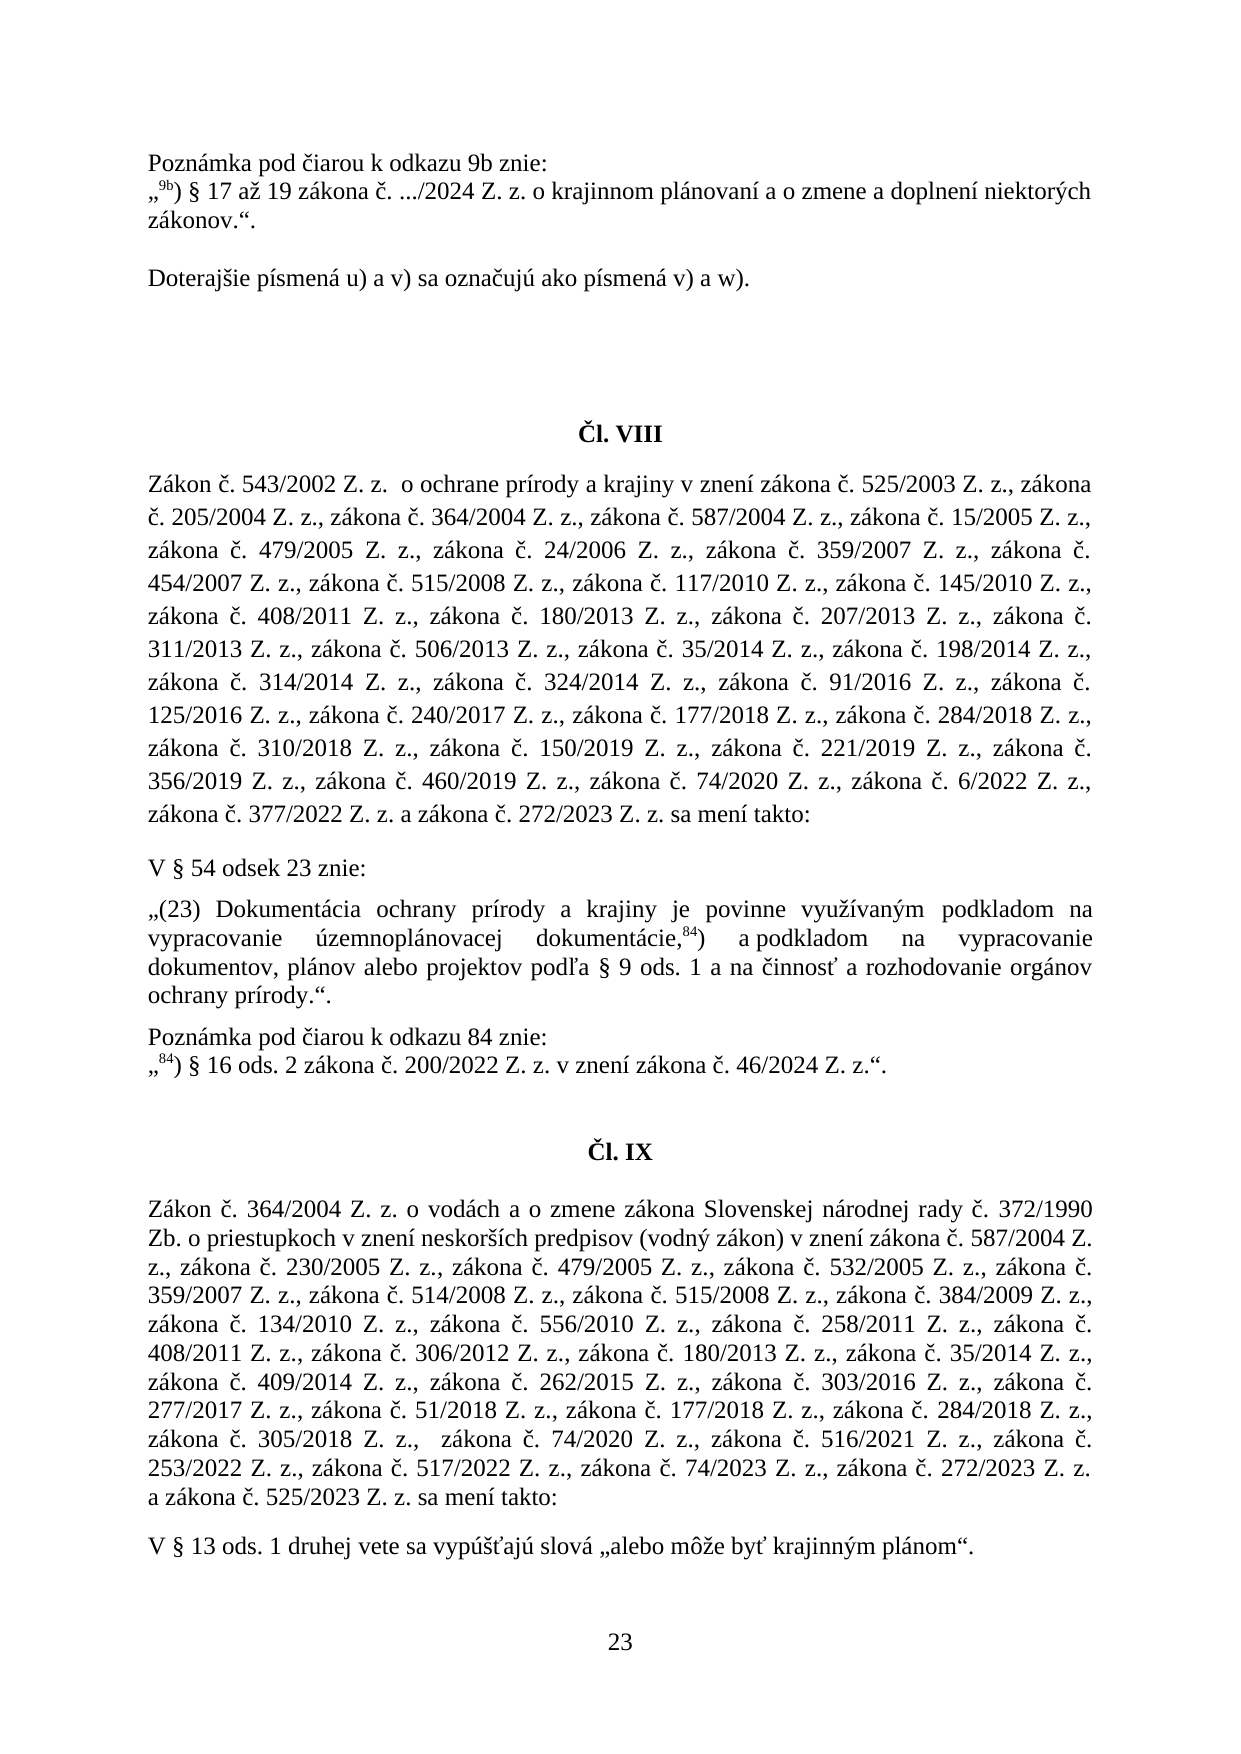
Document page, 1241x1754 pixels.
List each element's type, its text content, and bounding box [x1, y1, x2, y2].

text Poznámka pod čiarou k odkazu 84 znie: [148, 1022, 1093, 1050]
text „9b) § 17 až 19 zákona č. .../2024 Z. z. o krajinnom plánovaní a o zmene a doplnení niektorých zákonov.“. [148, 176, 1093, 234]
text Čl. VIII [148, 419, 1093, 448]
text Poznámka pod čiarou k odkazu 9b znie: [148, 148, 1093, 176]
text V § 54 odsek 23 znie: [148, 853, 1093, 882]
text „84) § 16 ods. 2 zákona č. 200/2022 Z. z. v znení zákona č. 46/2024 Z. z.“. [148, 1050, 1093, 1079]
text „(23) Dokumentácia ochrany prírody a krajiny je povinne využívaným podkladom na vypracovanie územnoplánovacej dokumentácie,84) a podkladom na vypracovanie dokumentov, plánov alebo projektov podľa § 9 ods. 1 a na činnosť a rozhodovanie orgánov ochrany prírody.“. [148, 894, 1093, 1009]
text Doterajšie písmená u) a v) sa označujú ako písmená v) a w). [148, 263, 1093, 291]
text Zákon č. 364/2004 Z. z. o vodách a o zmene zákona Slovenskej národnej rady č. 372/1990 Zb. o priestupkoch v znení neskorších predpisov (vodný zákon) v znení zákona č. 587/2004 Z. z., zákona č. 230/2005 Z. z., zákona č. 479/2005 Z. z., zákona č. 532/2005 Z. z., zákona č. 359/2007 Z. z., zákona č. 514/2008 Z. z., zákona č. 515/2008 Z. z., zákona č. 384/2009 Z. z., zákona č. 134/2010 Z. z., zákona č. 556/2010 Z. z., zákona č. 258/2011 Z. z., zákona č. 408/2011 Z. z., zákona č. 306/2012 Z. z., zákona č. 180/2013 Z. z., zákona č. 35/2014 Z. z., zákona č. 409/2014 Z. z., zákona č. 262/2015 Z. z., zákona č. 303/2016 Z. z., zákona č. 277/2017 Z. z., zákona č. 51/2018 Z. z., zákona č. 177/2018 Z. z., zákona č. 284/2018 Z. z., zákona č. 305/2018 Z. z., zákona č. 74/2020 Z. z., zákona č. 516/2021 Z. z., zákona č. 253/2022 Z. z., zákona č. 517/2022 Z. z., zákona č. 74/2023 Z. z., zákona č. 272/2023 Z. z. a zákona č. 525/2023 Z. z. sa mení takto: [148, 1194, 1093, 1510]
text Čl. IX [148, 1137, 1093, 1165]
text Zákon č. 543/2002 Z. z. o ochrane prírody a krajiny v znení zákona č. 525/2003 Z. z., zákona č. 205/2004 Z. z., zákona č. 364/2004 Z. z., zákona č. 587/2004 Z. z., zákona č. 15/2005 Z. z., zákona č. 479/2005 Z. z., zákona č. 24/2006 Z. z., zákona č. 359/2007 Z. z., zákona č. 454/2007 Z. z., zákona č. 515/2008 Z. z., zákona č. 117/2010 Z. z., zákona č. 145/2010 Z. z., zákona č. 408/2011 Z. z., zákona č. 180/2013 Z. z., zákona č. 207/2013 Z. z., zákona č. 311/2013 Z. z., zákona č. 506/2013 Z. z., zákona č. 35/2014 Z. z., zákona č. 198/2014 Z. z., zákona č. 314/2014 Z. z., zákona č. 324/2014 Z. z., zákona č. 91/2016 Z. z., zákona č. 125/2016 Z. z., zákona č. 240/2017 Z. z., zákona č. 177/2018 Z. z., zákona č. 284/2018 Z. z., zákona č. 310/2018 Z. z., zákona č. 150/2019 Z. z., zákona č. 221/2019 Z. z., zákona č. 356/2019 Z. z., zákona č. 460/2019 Z. z., zákona č. 74/2020 Z. z., zákona č. 6/2022 Z. z., zákona č. 377/2022 Z. z. a zákona č. 272/2023 Z. z. sa mení takto: [148, 469, 1093, 828]
text V § 13 ods. 1 druhej vete sa vypúšťajú slová „alebo môže byť krajinným plánom“. [148, 1531, 1093, 1560]
